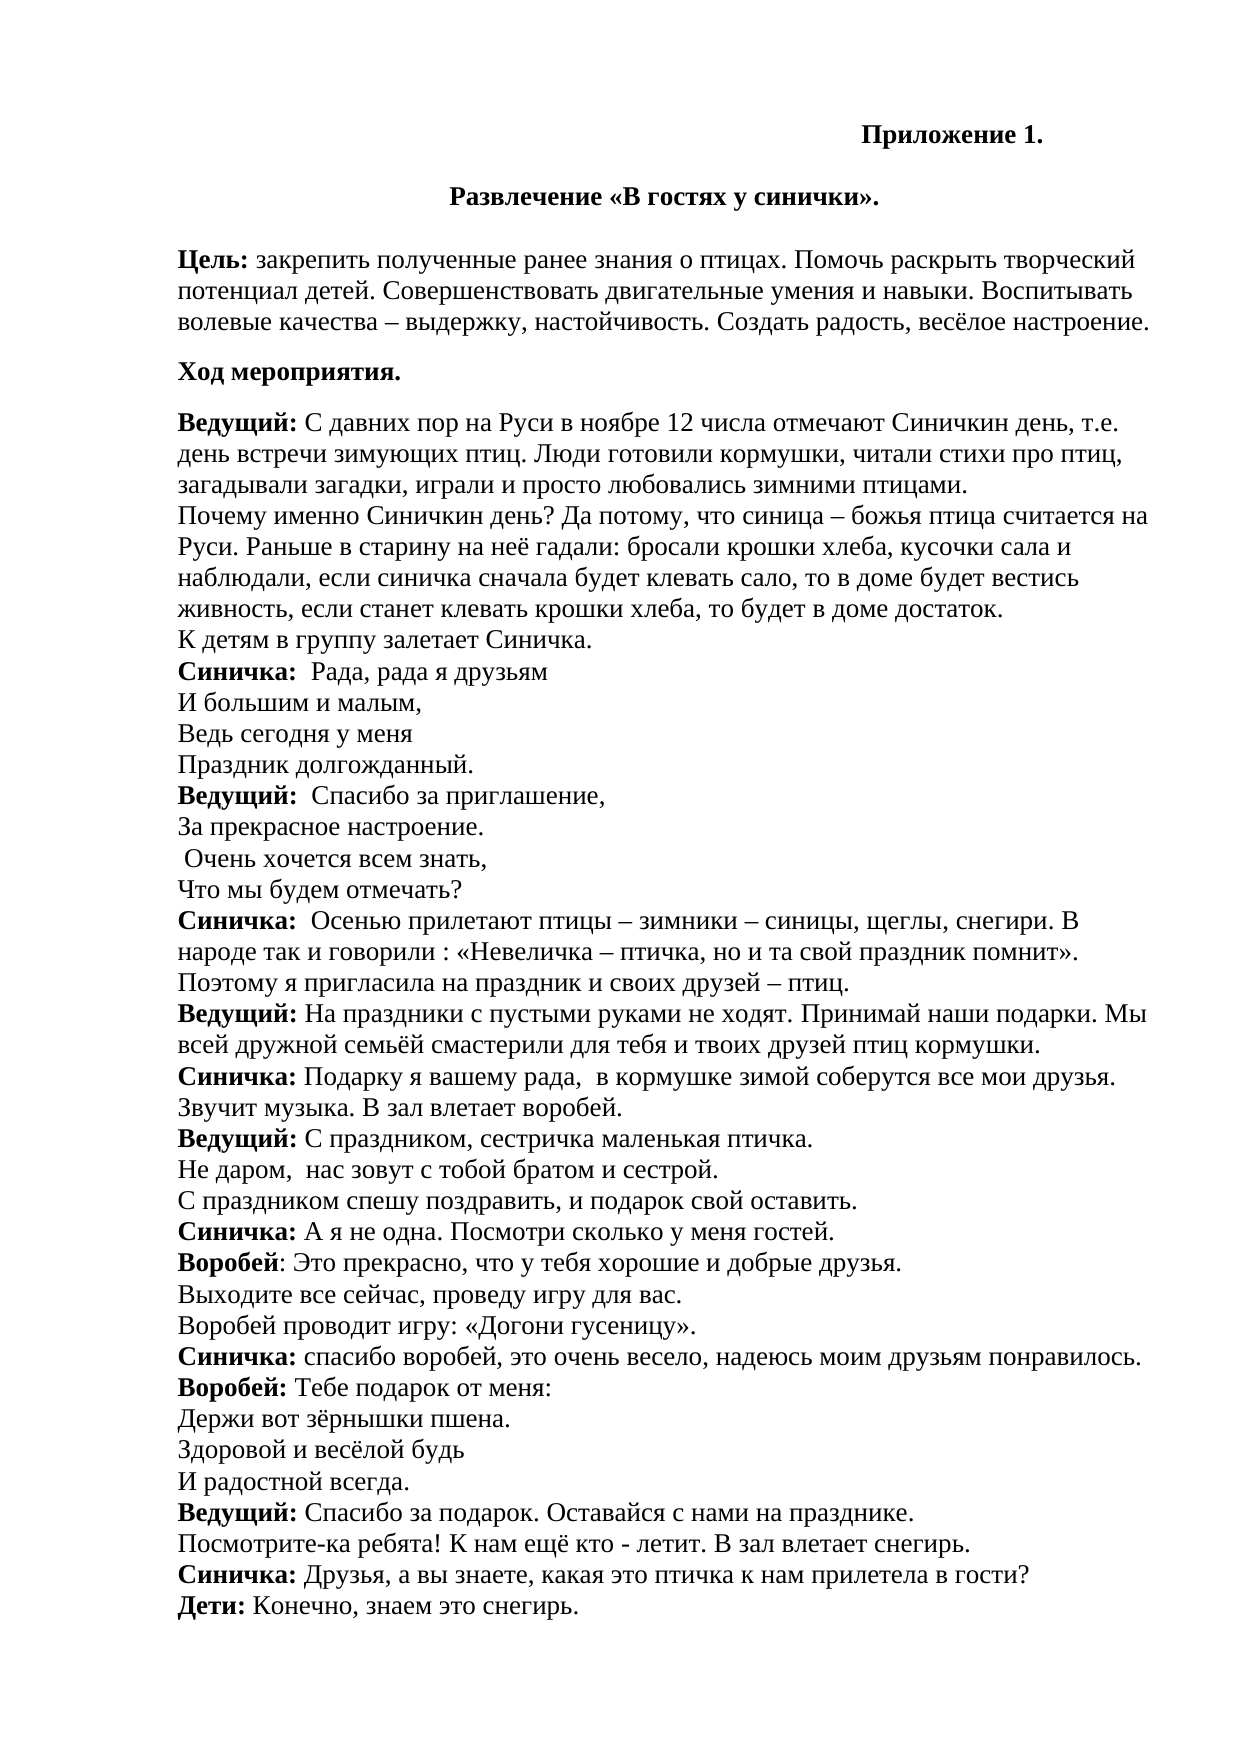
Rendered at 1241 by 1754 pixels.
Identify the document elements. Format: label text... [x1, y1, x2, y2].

text Не даром, нас зовут с тобой братом и сестрой. [177, 1153, 1152, 1184]
text Ведущий: С давних пор на Руси в ноябре 12 числа отмечают Синичкин день, т.е. день встречи зимующих птиц. Люди готовили кормушки, читали стихи про птиц, загадывали загадки, играли и просто любовались зимними птицами. [177, 406, 1152, 499]
text Ведь сегодня у меня [177, 717, 1152, 748]
text Цель: закрепить полученные ранее знания о птицах. Помочь раскрыть творческий потенциал детей. Совершенствовать двигательные умения и навыки. Воспитывать волевые качества – выдержку, настойчивость. Создать радость, весёлое настроение. [177, 243, 1152, 336]
text Синичка: спасибо воробей, это очень весело, надеюсь моим друзьям понравилось. [177, 1340, 1152, 1371]
text Ведущий: С праздником, сестричка маленькая птичка. [177, 1122, 1152, 1153]
text И радостной всегда. [177, 1464, 1152, 1496]
text Ход мероприятия. [177, 355, 1152, 386]
text Здоровой и весёлой будь [177, 1433, 1152, 1464]
text Воробей: Тебе подарок от меня: [177, 1371, 1152, 1402]
text Что мы будем отмечать? [177, 873, 1152, 904]
text Очень хочется всем знать, [177, 842, 1152, 873]
text Развлечение «В гостях у синички». [177, 180, 1152, 212]
text Почему именно Синичкин день? Да потому, что синица – божья птица считается на Руси. Раньше в старину на неё гадали: бросали крошки хлеба, кусочки сала и наблюдали, если синичка сначала будет клевать сало, то в доме будет вестись живность, если станет клевать крошки хлеба, то будет в доме достаток. [177, 499, 1152, 624]
text Посмотрите-ка ребята! К нам ещё кто - летит. В зал влетает снегирь. [177, 1527, 1152, 1558]
text Дети: Конечно, знаем это снегирь. [177, 1589, 1152, 1620]
text И большим и малым, [177, 686, 1152, 717]
text К детям в группу залетает Синичка. [177, 624, 1152, 655]
text Выходите все сейчас, проведу игру для вас. [177, 1278, 1152, 1309]
text Синичка: А я не одна. Посмотри сколько у меня гостей. [177, 1215, 1152, 1247]
text Держи вот зёрнышки пшена. [177, 1402, 1152, 1433]
text Воробей проводит игру: «Догони гусеницу». [177, 1309, 1152, 1340]
text С праздником спешу поздравить, и подарок свой оставить. [177, 1184, 1152, 1215]
text За прекрасное настроение. [177, 811, 1152, 842]
text Синичка: Рада, рада я друзьям [177, 655, 1152, 686]
text Ведущий: Спасибо за приглашение, [177, 779, 1152, 811]
text Синичка: Осенью прилетают птицы – зимники – синицы, щеглы, снегири. В народе так и говорили : «Невеличка – птичка, но и та свой праздник помнит». Поэтому я пригласила на праздник и своих друзей – птиц. [177, 904, 1152, 997]
text Ведущий: На праздники с пустыми руками не ходят. Принимай наши подарки. Мы всей дружной семьёй смастерили для тебя и твоих друзей птиц кормушки. [177, 997, 1152, 1060]
text Праздник долгожданный. [177, 748, 1152, 779]
text Звучит музыка. В зал влетает воробей. [177, 1091, 1152, 1122]
text Ведущий: Спасибо за подарок. Оставайся с нами на празднике. [177, 1496, 1152, 1527]
text Воробей: Это прекрасно, что у тебя хорошие и добрые друзья. [177, 1247, 1152, 1278]
text Приложение 1. [177, 118, 1152, 149]
text Синичка: Друзья, а вы знаете, какая это птичка к нам прилетела в гости? [177, 1558, 1152, 1589]
text Синичка: Подарку я вашему рада, в кормушке зимой соберутся все мои друзья. [177, 1060, 1152, 1091]
